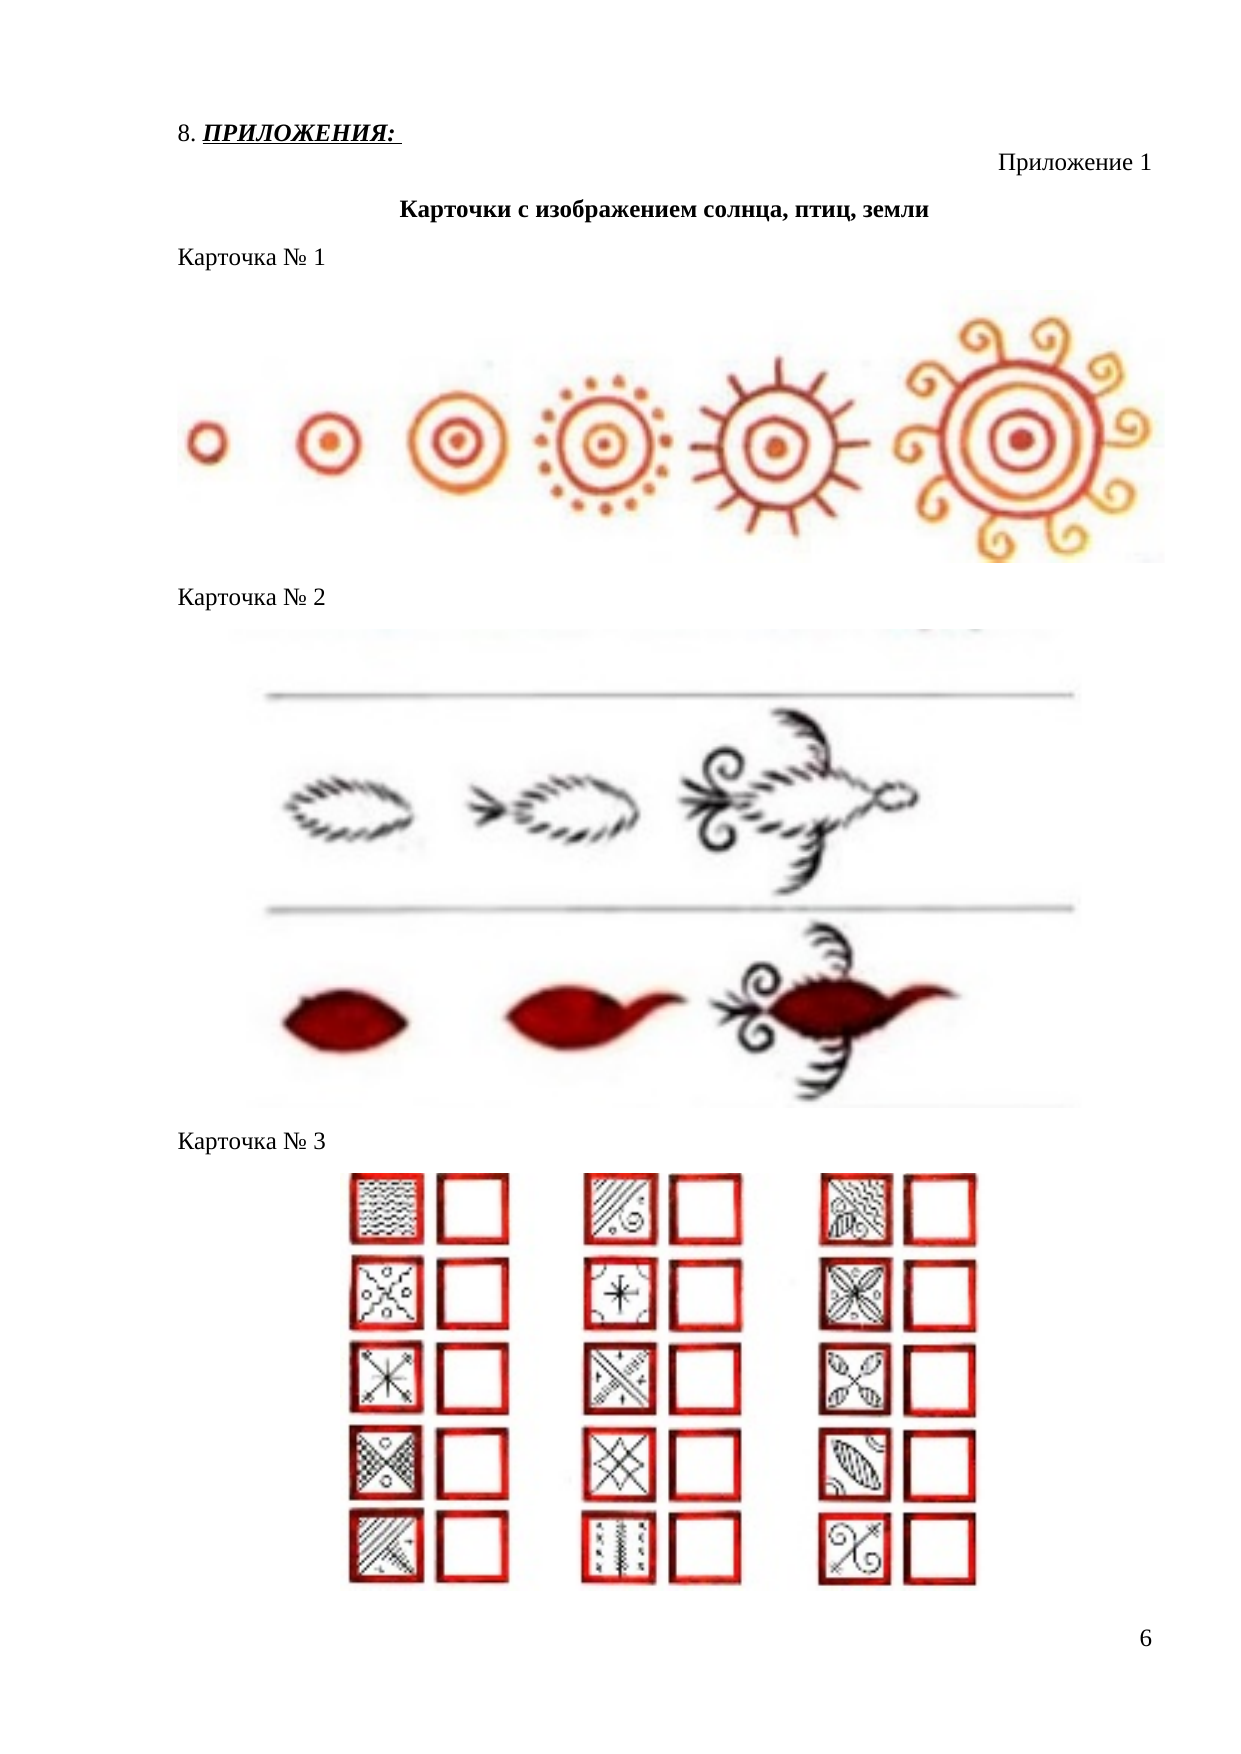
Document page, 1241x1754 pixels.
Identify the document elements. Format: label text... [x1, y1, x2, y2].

text Карточка № 2 [177, 582, 1152, 611]
picture [340, 1173, 989, 1591]
text Карточка № 3 [177, 1126, 1152, 1155]
text 8. ПРИЛОЖЕНИЯ: [177, 118, 1152, 147]
picture [177, 290, 1165, 563]
text Карточка № 1 [177, 242, 1152, 271]
text Карточки с изображением солнца, птиц, земли [177, 194, 1152, 223]
text Приложение 1 [177, 147, 1152, 176]
picture [177, 629, 1173, 1108]
